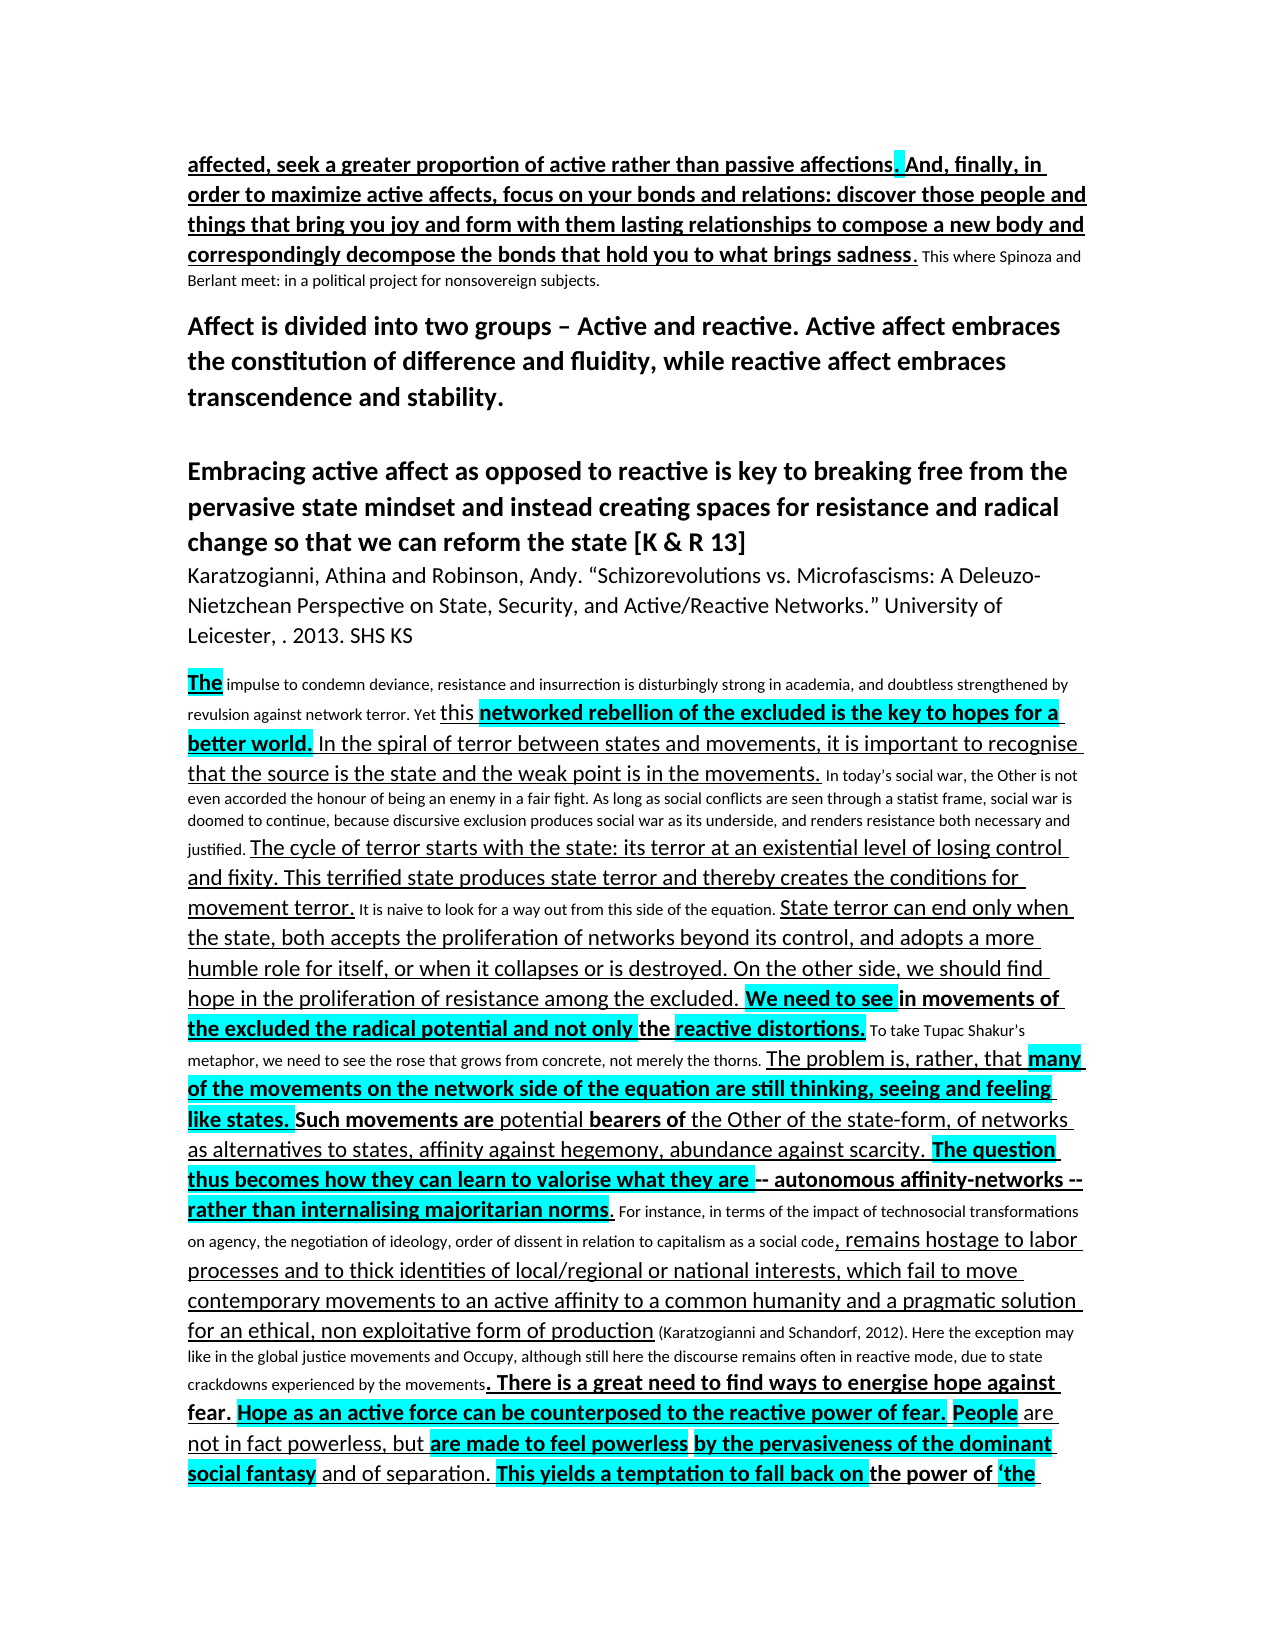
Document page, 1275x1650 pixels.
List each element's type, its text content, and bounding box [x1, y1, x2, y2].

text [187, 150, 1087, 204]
text Karatzogianni, Athina and Robinson, Andy. “Schizorevolutions vs. Microfascisms: A Deleuzo-Nietzchean Perspective on State, Security, and Active/Reactive Networks.” University of Leicester, . 2013. SHS KS [187, 561, 1087, 649]
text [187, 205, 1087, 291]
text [187, 668, 1087, 1487]
subtitle Affect is divided into two groups – Active and reactive. Active affect embraces the constitution of difference and fluidity, while reactive affect embraces transcendence and stability. [187, 309, 1087, 413]
subtitle Embracing active affect as opposed to reactive is key to breaking free from the pervasive state mindset and instead creating spaces for resistance and radical change so that we can reform the state [K & R 13] [187, 454, 1087, 558]
